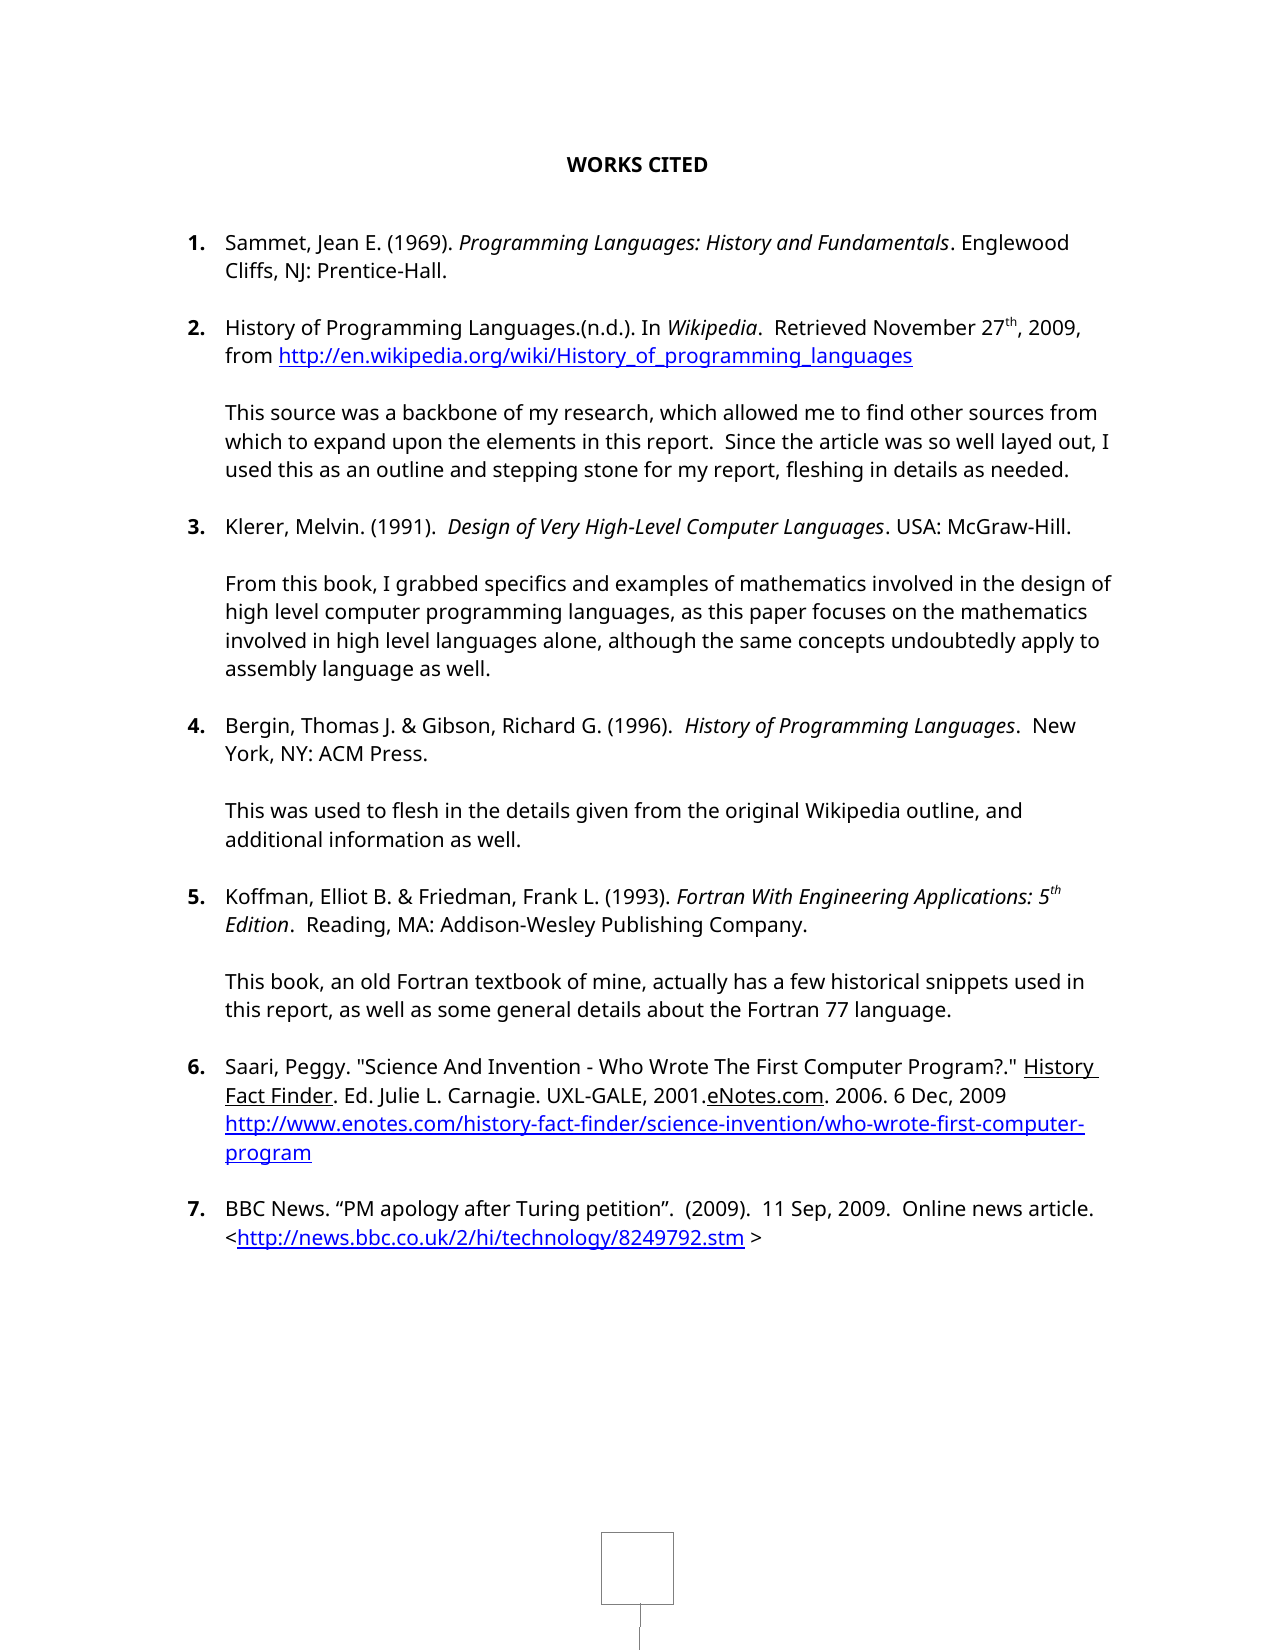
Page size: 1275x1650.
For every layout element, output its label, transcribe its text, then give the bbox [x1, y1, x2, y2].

list This was used to flesh in the details given from the original Wikipedia outline, and additional information as well. [225, 796, 1125, 853]
list Bergin, Thomas J. & Gibson, Richard G. (1996). History of Programming Languages. New York, NY: ACM Press. [187, 711, 1125, 768]
list This source was a backbone of my research, which allowed me to find other sources from which to expand upon the elements in this report. Since the article was so well layed out, I used this as an outline and stepping stone for my report, fleshing in details as needed. [225, 398, 1125, 484]
list From this book, I grabbed specifics and examples of mathematics involved in the design of high level computer programming languages, as this paper focuses on the mathematics involved in high level languages alone, although the same concepts undoubtedly apply to assembly language as well. [225, 569, 1125, 683]
list Koffman, Elliot B. & Friedman, Frank L. (1993). Fortran With Engineering Applications: 5th Edition. Reading, MA: Addison-Wesley Publishing Company. [187, 882, 1125, 939]
list Saari, Peggy. "Science And Invention - Who Wrote The First Computer Program?." History Fact Finder. Ed. Julie L. Carnagie. UXL-GALE, 2001.eNotes.com. 2006. 6 Dec, 2009 http://www.enotes.com/history-fact-finder/science-invention/who-wrote-first-computer-program [187, 1052, 1125, 1166]
list BBC News. “PM apology after Turing petition”. (2009). 11 Sep, 2009. Online news article. <http://news.bbc.co.uk/2/hi/technology/8249792.stm > [187, 1194, 1125, 1251]
list This book, an old Fortran textbook of mine, actually has a few historical snippets used in this report, as well as some general details about the Fortran 77 language. [225, 967, 1125, 1024]
list Sammet, Jean E. (1969). Programming Languages: History and Fundamentals. Englewood Cliffs, NJ: Prentice-Hall. [187, 228, 1125, 284]
list History of Programming Languages.(n.d.). In Wikipedia. Retrieved November 27th, 2009, from http://en.wikipedia.org/wiki/History_of_programming_languages [187, 313, 1125, 370]
text WORKS CITED [150, 150, 1125, 178]
list Klerer, Melvin. (1991). Design of Very High-Level Computer Languages. USA: McGraw-Hill. [187, 512, 1125, 541]
